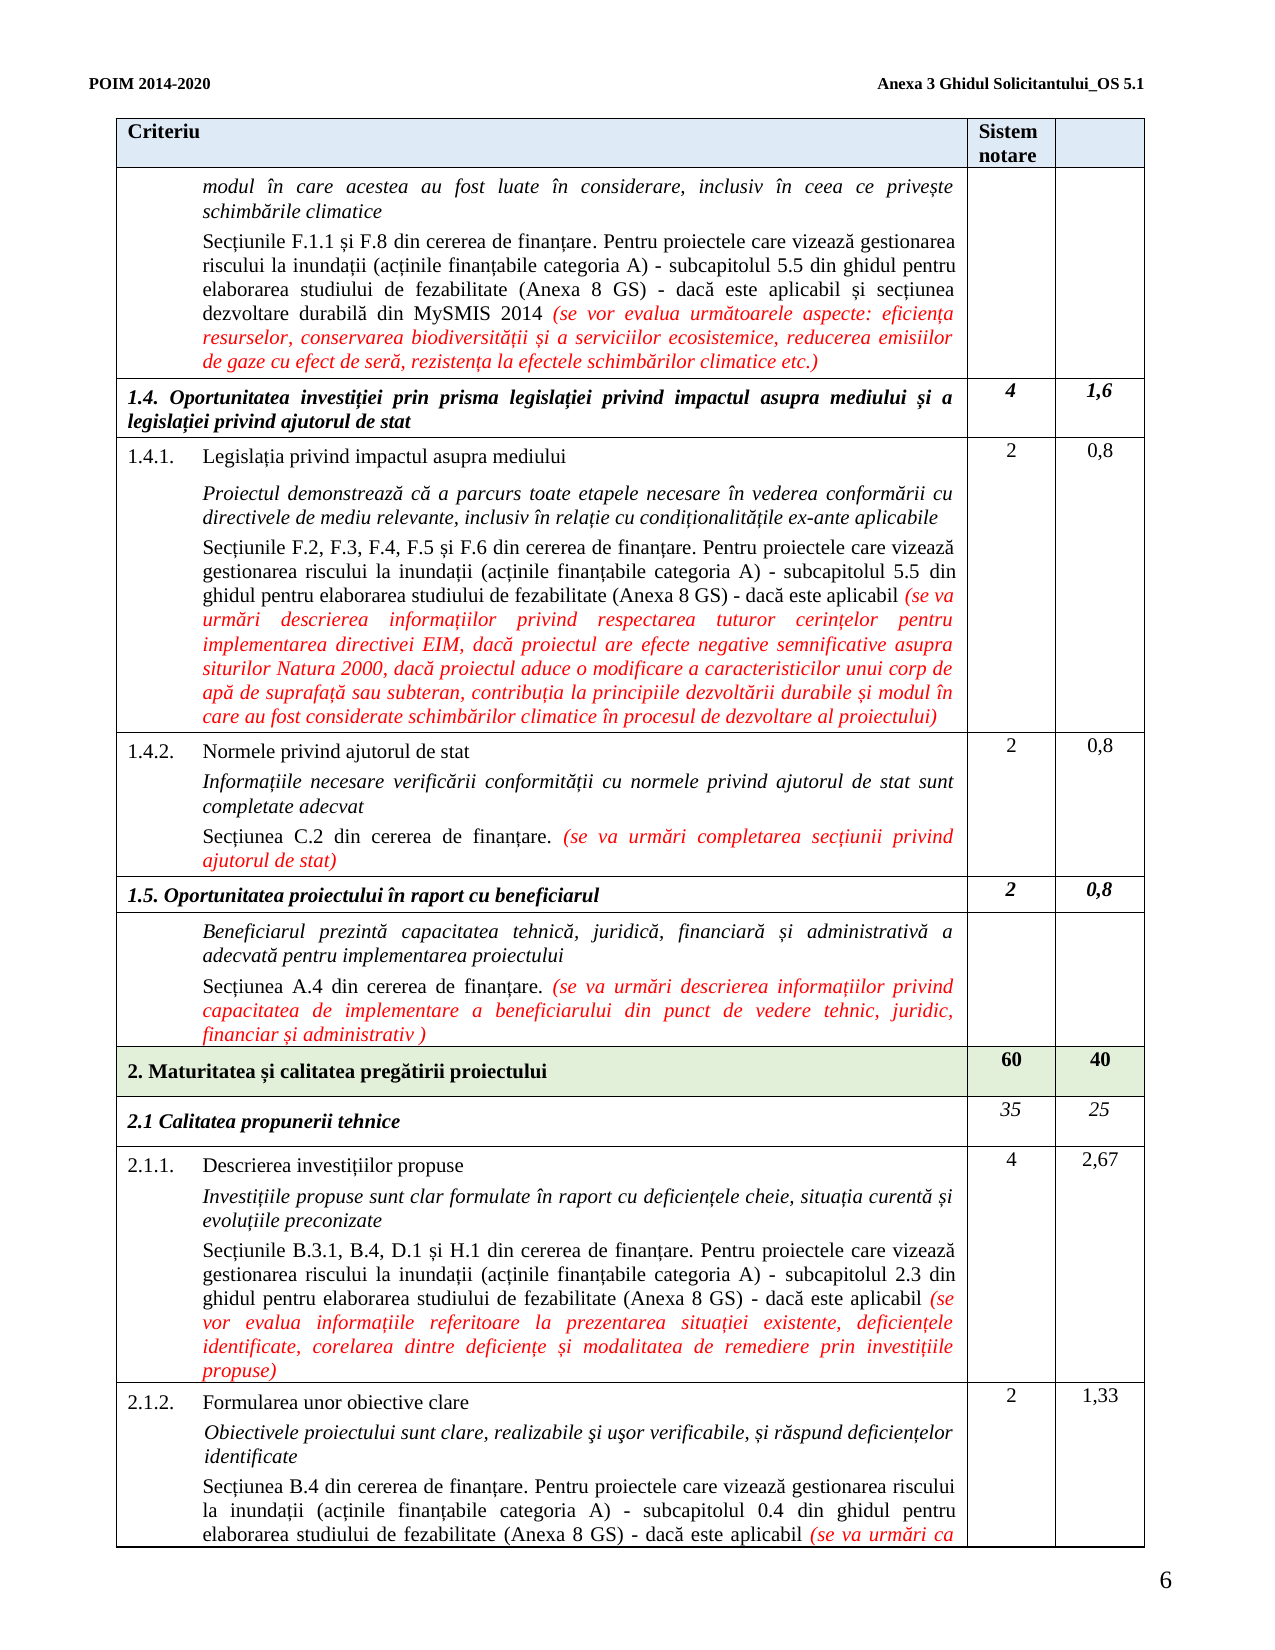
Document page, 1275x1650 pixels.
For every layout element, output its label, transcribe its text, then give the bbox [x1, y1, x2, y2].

table_cell 2 [968, 733, 1055, 876]
table_cell [1056, 168, 1144, 377]
table_cell 0,8 [1056, 877, 1144, 912]
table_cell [117, 1383, 967, 1546]
table_cell 2 [968, 877, 1055, 912]
table_cell 35 [968, 1097, 1055, 1146]
table_cell [1056, 913, 1144, 1046]
table_cell 2.1 Calitatea propunerii tehnice [117, 1097, 967, 1146]
table_header [1056, 119, 1144, 167]
table_cell 0,8 [1056, 438, 1144, 732]
table_cell [968, 168, 1055, 377]
table_cell 2,67 [1056, 1147, 1144, 1382]
table_header Sistem notare [968, 119, 1055, 167]
table_cell Beneficiarul prezintă capacitatea tehnică, juridică, financiară și administrativă a adecvată pentru implementarea proiectului Secțiunea A.4 din cererea de finanțare. (se va urmări descrierea informațiilor privind capacitatea de implementare a beneficiarului din punct de vedere tehnic, juridic, financiar și administrativ ) [117, 913, 967, 1046]
table_cell 25 [1056, 1097, 1144, 1146]
table_cell 4 [968, 1147, 1055, 1382]
table_cell 2.1.1. Descrierea investițiilor propuse Investițiile propuse sunt clar formulate în raport cu deficiențele cheie, situația curentă și evoluțiile preconizate Secțiunile B.3.1, B.4, D.1 și H.1 din cererea de finanțare. Pentru proiectele care vizează gestionarea riscului la inundații (acținile finanțabile categoria A) - subcapitolul 2.3 din ghidul pentru elaborarea studiului de fezabilitate (Anexa 8 GS) - dacă este aplicabil (se vor evalua informațiile referitoare la prezentarea situației existente, deficiențele identificate, corelarea dintre deficiențe și modalitatea de remediere prin investițiile propuse) [117, 1147, 967, 1382]
table_cell 1,33 [1056, 1383, 1144, 1546]
table_cell 2. Maturitatea și calitatea pregătirii proiectului [117, 1047, 967, 1096]
table_cell 2 [968, 1383, 1055, 1546]
table_cell Normele privind ajutorul de stat Informațiile necesare verificării conformității cu normele privind ajutorul de stat sunt completate adecvat Secțiunea C.2 din cererea de finanțare. (se va urmări completarea secțiunii privind ajutorul de stat) [117, 733, 967, 876]
table_cell Legislația privind impactul asupra mediului Proiectul demonstrează că a parcurs toate etapele necesare în vederea conformării cu directivele de mediu relevante, inclusiv în relație cu condiționalitățile ex-ante aplicabile Secțiunile F.2, F.3, F.4, F.5 și F.6 din cererea de finanțare. Pentru proiectele care vizează gestionarea riscului la inundații (acținile finanțabile categoria A) - subcapitolul 5.5 din ghidul pentru elaborarea studiului de fezabilitate (Anexa 8 GS) - dacă este aplicabil (se va urmări descrierea informațiilor privind respectarea tuturor cerințelor pentru implementarea directivei EIM, dacă proiectul are efecte negative semnificative asupra siturilor Natura 2000, dacă proiectul aduce o modificare a caracteristicilor unui corp de apă de suprafață sau subteran, contribuția la principiile dezvoltării durabile și modul în care au fost considerate schimbărilor climatice în procesul de dezvoltare al proiectului) [117, 438, 967, 732]
table_cell 0,8 [1056, 733, 1144, 876]
table_cell 1.4. Oportunitatea investiției prin prisma legislației privind impactul asupra mediului și a legislației privind ajutorul de stat [117, 379, 967, 437]
table_cell [968, 913, 1055, 1046]
table_cell 4 [968, 379, 1055, 437]
table_cell 60 [968, 1047, 1055, 1096]
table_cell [117, 168, 967, 377]
table_cell 1,6 [1056, 379, 1144, 437]
table_cell 2 [968, 438, 1055, 732]
table_cell 1.5. Oportunitatea proiectului în raport cu beneficiarul [117, 877, 967, 912]
table_header Criteriu [117, 119, 967, 167]
table_cell 40 [1056, 1047, 1144, 1096]
